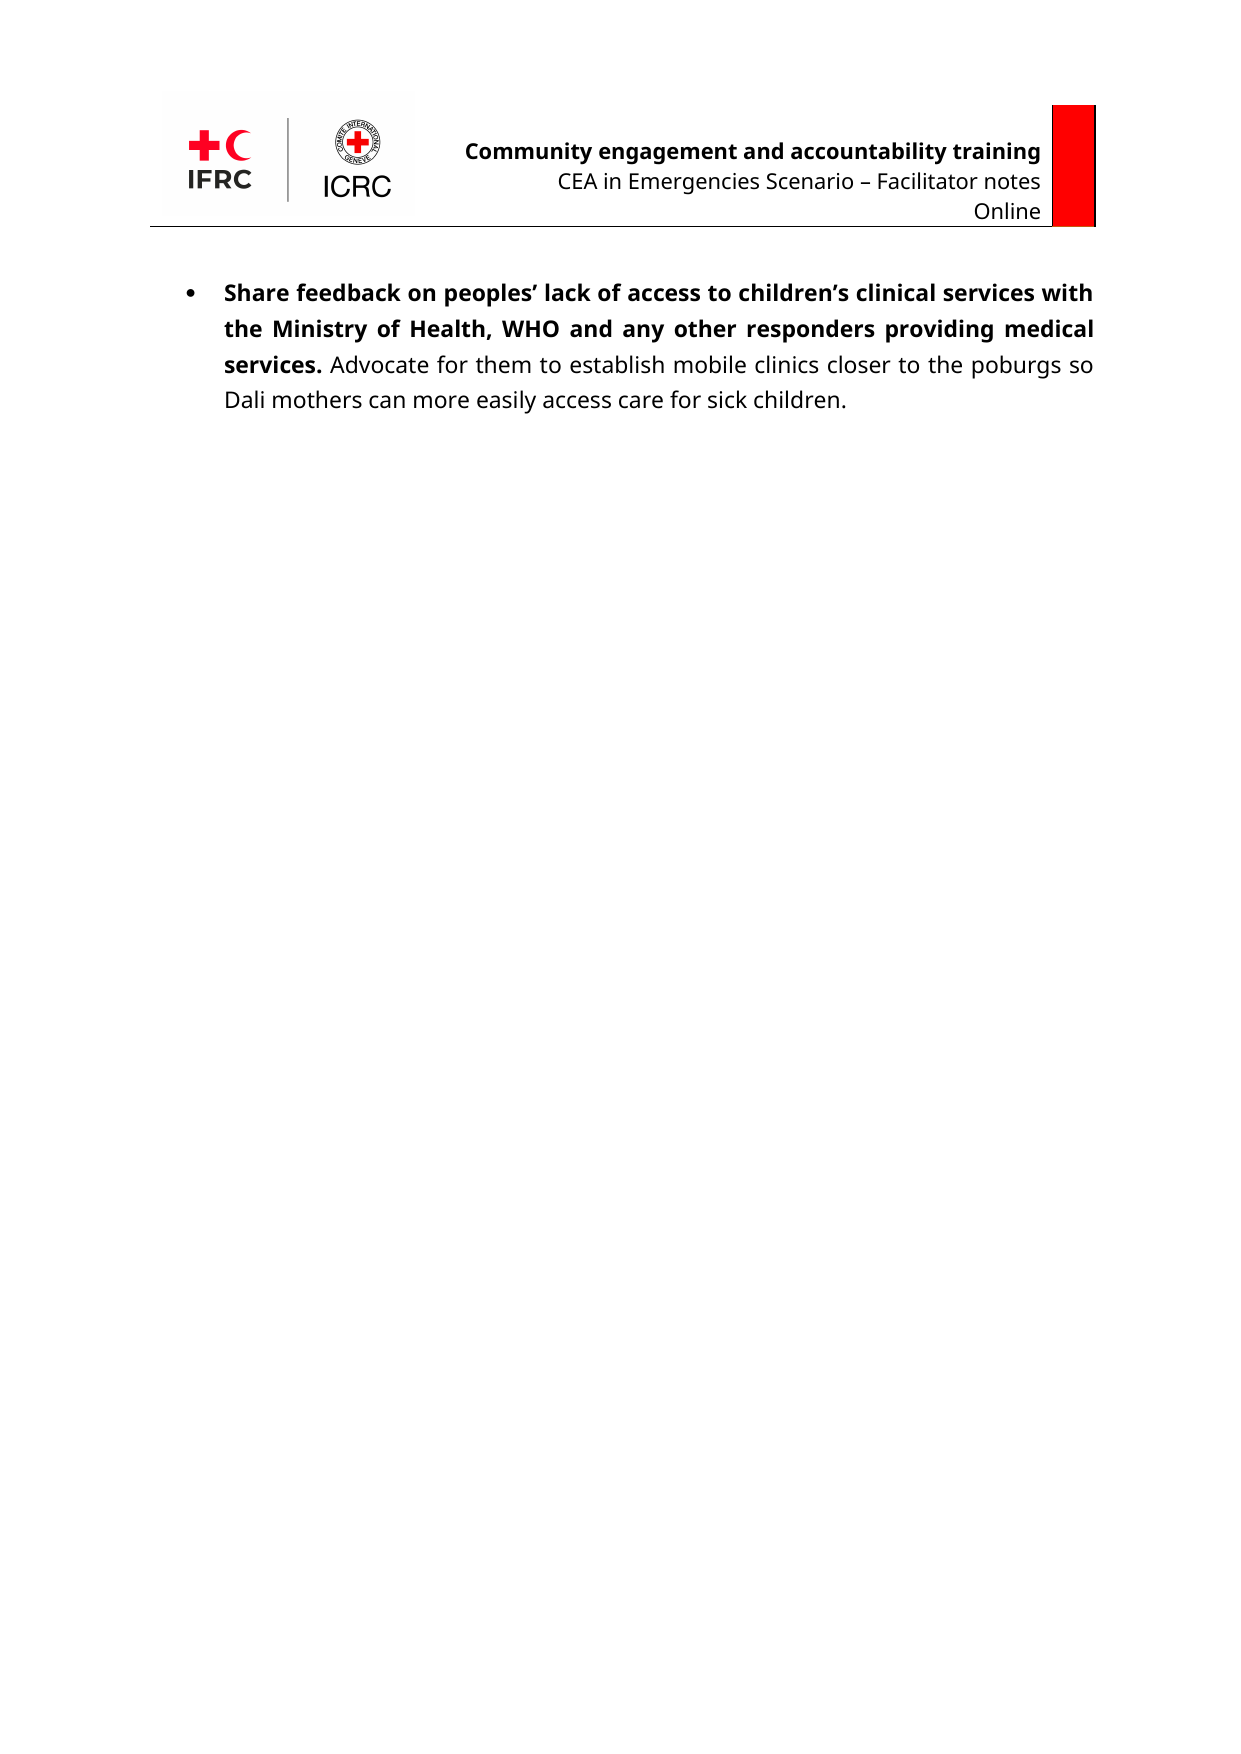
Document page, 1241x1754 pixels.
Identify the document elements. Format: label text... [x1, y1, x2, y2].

list Share feedback on peoples’ lack of access to children’s clinical services with the Ministry of Health, WHO and any other responders providing medical services. Advocate for them to establish mobile clinics closer to the poburgs so Dali mothers can more easily access care for sick children. [187, 277, 1095, 416]
picture [162, 91, 416, 216]
